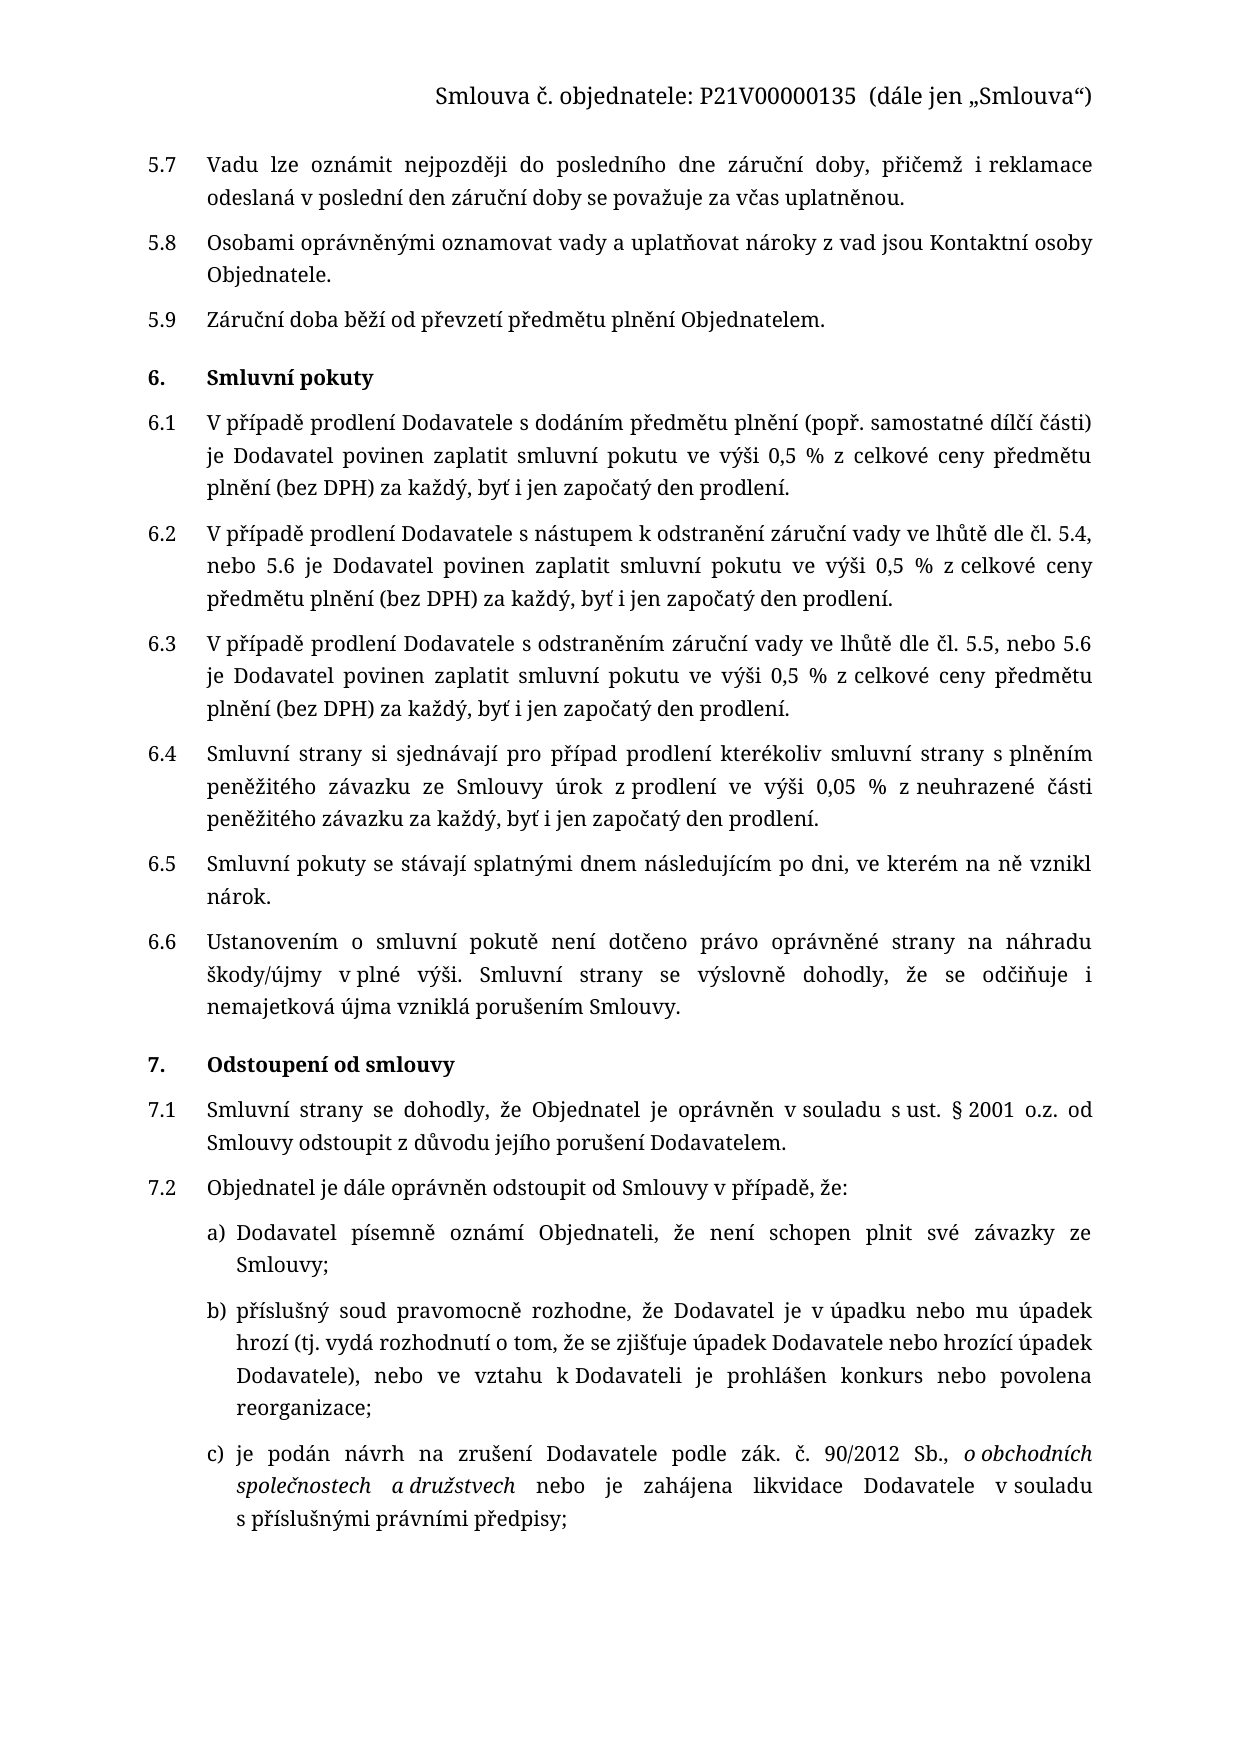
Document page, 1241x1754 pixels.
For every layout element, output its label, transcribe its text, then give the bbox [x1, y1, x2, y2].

list Smluvní pokuty [148, 363, 1093, 392]
list je podán návrh na zrušení Dodavatele podle zák. č. 90/2012 Sb., o obchodních společnostech a družstvech nebo je zahájena likvidace Dodavatele v souladu s příslušnými právními předpisy; [207, 1439, 1093, 1532]
list V případě prodlení Dodavatele s dodáním předmětu plnění (popř. samostatné dílčí části) je Dodavatel povinen zaplatit smluvní pokutu ve výši 0,5 % z celkové ceny předmětu plnění (bez DPH) za každý, byť i jen započatý den prodlení. [148, 408, 1093, 502]
list Záruční doba běží od převzetí předmětu plnění Objednatelem. [148, 306, 1093, 334]
list Smluvní strany se dohodly, že Objednatel je oprávněn v souladu s ust. § 2001 o.z. od Smlouvy odstoupit z důvodu jejího porušení Dodavatelem. [148, 1095, 1093, 1156]
list Objednatel je dále oprávněn odstoupit od Smlouvy v případě, že: [148, 1173, 1093, 1201]
list Odstoupení od smlouvy [148, 1050, 1093, 1078]
list Dodavatel písemně oznámí Objednateli, že není schopen plnit své závazky ze Smlouvy; [207, 1218, 1093, 1279]
list V případě prodlení Dodavatele s nástupem k odstranění záruční vady ve lhůtě dle čl. 5.4, nebo 5.6 je Dodavatel povinen zaplatit smluvní pokutu ve výši 0,5 % z celkové ceny předmětu plnění (bez DPH) za každý, byť i jen započatý den prodlení. [148, 519, 1093, 612]
list Ustanovením o smluvní pokutě není dotčeno právo oprávněné strany na náhradu škody/újmy v plné výši. Smluvní strany se výslovně dohodly, že se odčiňuje i nemajetková újma vzniklá porušením Smlouvy. [148, 927, 1093, 1021]
list Vadu lze oznámit nejpozději do posledního dne záruční doby, přičemž i reklamace odeslaná v poslední den záruční doby se považuje za včas uplatněnou. [148, 150, 1093, 211]
list Smluvní strany si sjednávají pro případ prodlení kterékoliv smluvní strany s plněním peněžitého závazku ze Smlouvy úrok z prodlení ve výši 0,05 % z neuhrazené části peněžitého závazku za každý, byť i jen započatý den prodlení. [148, 739, 1093, 833]
list příslušný soud pravomocně rozhodne, že Dodavatel je v úpadku nebo mu úpadek hrozí (tj. vydá rozhodnutí o tom, že se zjišťuje úpadek Dodavatele nebo hrozící úpadek Dodavatele), nebo ve vztahu k Dodavateli je prohlášen konkurs nebo povolena reorganizace; [207, 1296, 1093, 1422]
list V případě prodlení Dodavatele s odstraněním záruční vady ve lhůtě dle čl. 5.5, nebo 5.6 je Dodavatel povinen zaplatit smluvní pokutu ve výši 0,5 % z celkové ceny předmětu plnění (bez DPH) za každý, byť i jen započatý den prodlení. [148, 629, 1093, 723]
list Osobami oprávněnými oznamovat vady a uplatňovat nároky z vad jsou Kontaktní osoby Objednatele. [148, 228, 1093, 289]
list Smluvní pokuty se stávají splatnými dnem následujícím po dni, ve kterém na ně vznikl nárok. [148, 849, 1093, 911]
